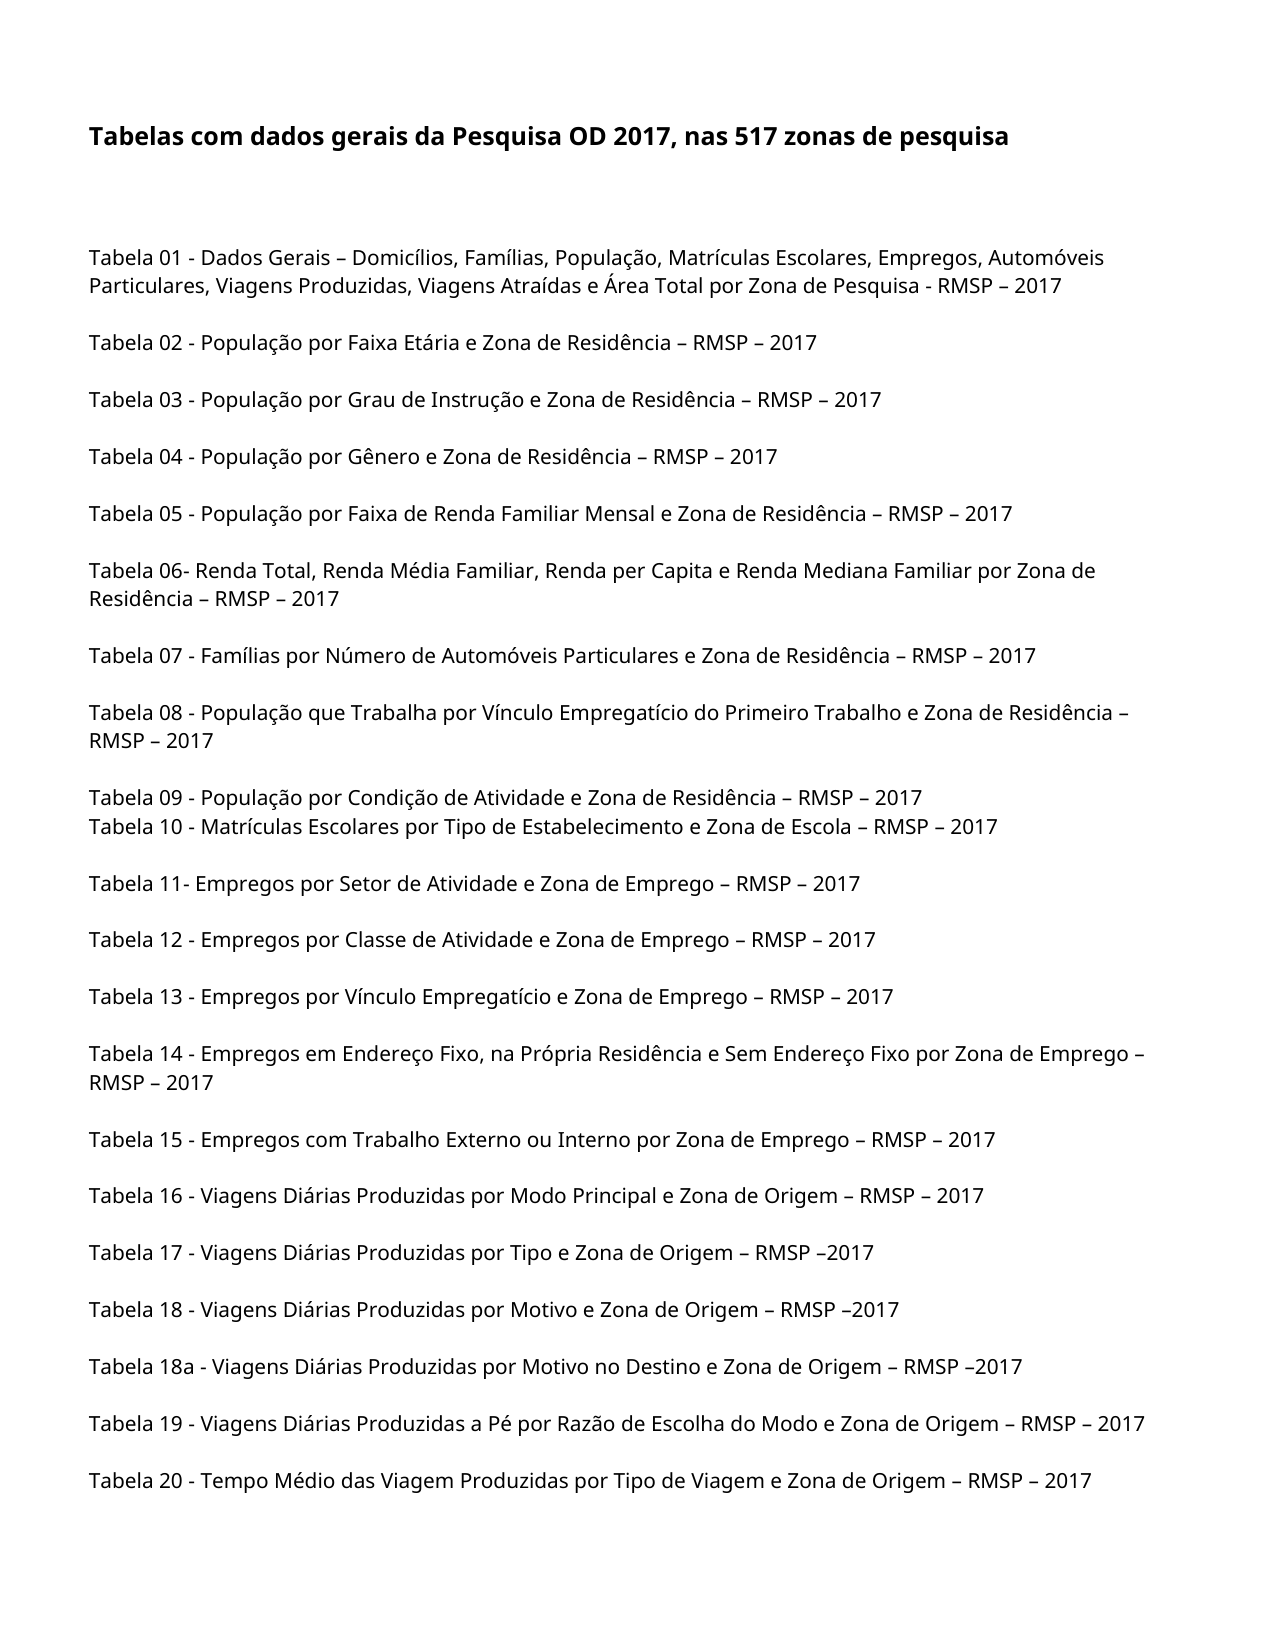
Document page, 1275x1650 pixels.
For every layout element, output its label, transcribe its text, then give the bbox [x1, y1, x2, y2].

text Tabela 10 - Matrículas Escolares por Tipo de Estabelecimento e Zona de Escola – RMSP – 2017 [89, 812, 1186, 840]
text Tabela 15 - Empregos com Trabalho Externo ou Interno por Zona de Emprego – RMSP – 2017 [89, 1125, 1186, 1153]
text Tabela 06- Renda Total, Renda Média Familiar, Renda per Capita e Renda Mediana Familiar por Zona de Residência – RMSP – 2017 [89, 556, 1186, 613]
text Tabela 18 - Viagens Diárias Produzidas por Motivo e Zona de Origem – RMSP –2017 [89, 1295, 1186, 1324]
text Tabela 02 - População por Faixa Etária e Zona de Residência – RMSP – 2017 [89, 328, 1186, 357]
text Tabela 05 - População por Faixa de Renda Familiar Mensal e Zona de Residência – RMSP – 2017 [89, 499, 1186, 527]
text Tabela 16 - Viagens Diárias Produzidas por Modo Principal e Zona de Origem – RMSP – 2017 [89, 1182, 1186, 1210]
text Tabela 19 - Viagens Diárias Produzidas a Pé por Razão de Escolha do Modo e Zona de Origem – RMSP – 2017 [89, 1409, 1186, 1437]
text Tabela 14 - Empregos em Endereço Fixo, na Própria Residência e Sem Endereço Fixo por Zona de Emprego – RMSP – 2017 [89, 1039, 1186, 1096]
text Tabela 18a - Viagens Diárias Produzidas por Motivo no Destino e Zona de Origem – RMSP –2017 [89, 1352, 1186, 1381]
text Tabela 09 - População por Condição de Atividade e Zona de Residência – RMSP – 2017 [89, 783, 1186, 812]
text Tabela 11- Empregos por Setor de Atividade e Zona de Emprego – RMSP – 2017 [89, 869, 1186, 897]
text Tabela 08 - População que Trabalha por Vínculo Empregatício do Primeiro Trabalho e Zona de Residência – RMSP – 2017 [89, 698, 1186, 755]
text Tabela 04 - População por Gênero e Zona de Residência – RMSP – 2017 [89, 442, 1186, 471]
text Tabela 07 - Famílias por Número de Automóveis Particulares e Zona de Residência – RMSP – 2017 [89, 641, 1186, 670]
text Tabela 13 - Empregos por Vínculo Empregatício e Zona de Emprego – RMSP – 2017 [89, 982, 1186, 1011]
subtitle Tabelas com dados gerais da Pesquisa OD 2017, nas 517 zonas de pesquisa [89, 118, 1186, 152]
text Tabela 20 - Tempo Médio das Viagem Produzidas por Tipo de Viagem e Zona de Origem – RMSP – 2017 [89, 1466, 1186, 1494]
text Tabela 12 - Empregos por Classe de Atividade e Zona de Emprego – RMSP – 2017 [89, 926, 1186, 954]
text Tabela 01 - Dados Gerais – Domicílios, Famílias, População, Matrículas Escolares, Empregos, Automóveis Particulares, Viagens Produzidas, Viagens Atraídas e Área Total por Zona de Pesquisa - RMSP – 2017 [89, 243, 1186, 300]
text Tabela 03 - População por Grau de Instrução e Zona de Residência – RMSP – 2017 [89, 385, 1186, 414]
text Tabela 17 - Viagens Diárias Produzidas por Tipo e Zona de Origem – RMSP –2017 [89, 1238, 1186, 1267]
